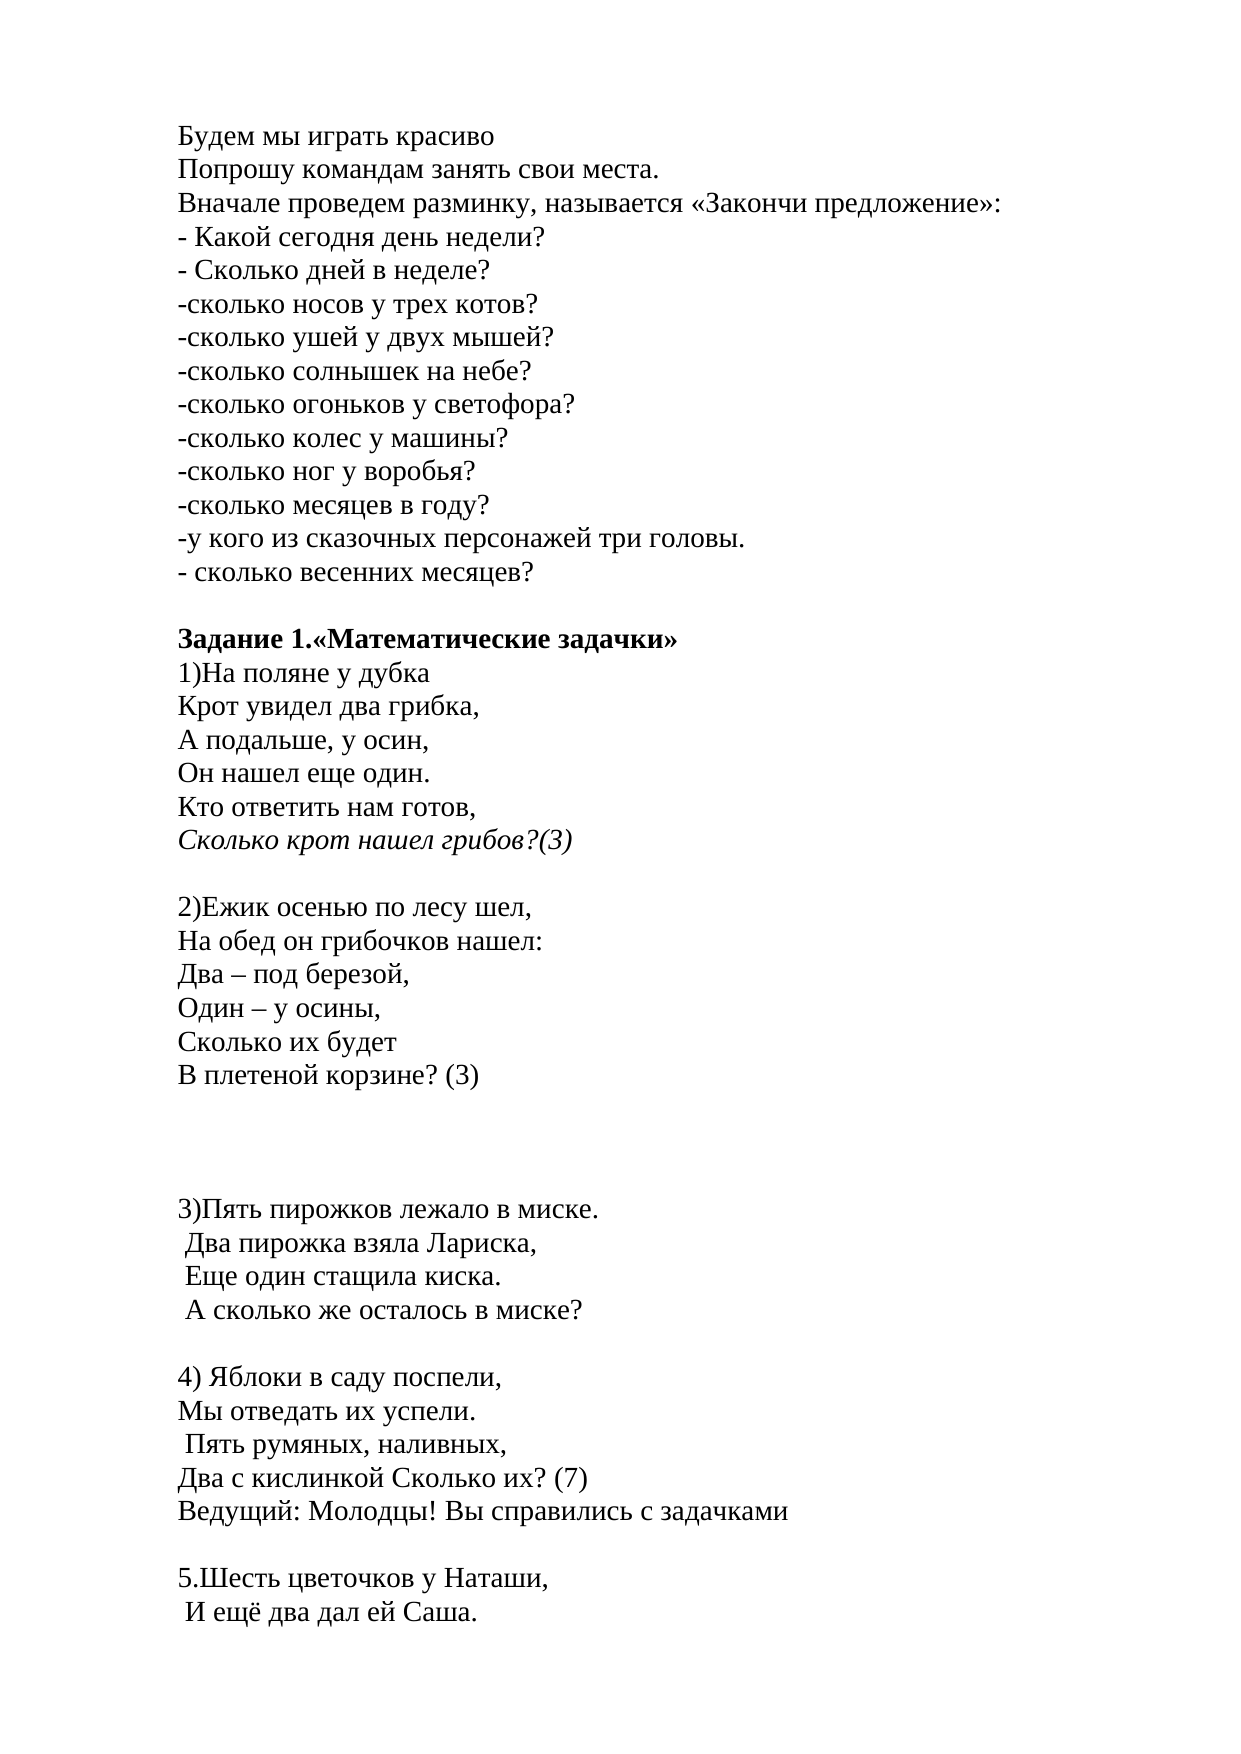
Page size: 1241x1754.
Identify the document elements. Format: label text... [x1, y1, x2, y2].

text Кто ответить нам готов, [177, 789, 1152, 822]
text Он нашел еще один. [177, 755, 1152, 789]
text -сколько огоньков у светофора? [177, 386, 1152, 420]
text - сколько весенних месяцев? [177, 554, 1152, 588]
text 4) Яблоки в саду поспели, [177, 1359, 1152, 1393]
text А сколько же осталось в миске? [177, 1292, 1152, 1326]
text -сколько солнышек на небе? [177, 353, 1152, 386]
text 1)На поляне у дубка [177, 655, 1152, 688]
text Два с кислинкой Сколько их? (7) [177, 1460, 1152, 1493]
text Два – под березой, [177, 957, 1152, 990]
text Два пирожка взяла Лариска, [177, 1225, 1152, 1258]
text А подальше, у осин, [177, 722, 1152, 755]
text - Сколько дней в неделе? [177, 252, 1152, 286]
text Сколько их будет [177, 1024, 1152, 1057]
text На обед он грибочков нашел: [177, 923, 1152, 957]
text 5.Шесть цветочков у Наташи, [177, 1560, 1152, 1594]
text Пять румяных, наливных, [177, 1426, 1152, 1460]
text Задание 1.«Математические задачки» [177, 621, 1152, 655]
text 2)Ежик осенью по лесу шел, [177, 889, 1152, 923]
text 3)Пять пирожков лежало в миске. [177, 1191, 1152, 1225]
text Ведущий: Молодцы! Вы справились с задачками [177, 1493, 1152, 1527]
text -сколько колес у машины? [177, 420, 1152, 453]
text -сколько ног у воробья? [177, 453, 1152, 487]
text В плетеной корзине? (3) [177, 1057, 1152, 1091]
text Сколько крот нашел грибов?(3) [177, 822, 1152, 856]
text Вначале проведем разминку, называется «Закончи предложение»: [177, 185, 1152, 219]
text Попрошу командам занять свои места. [177, 152, 1152, 185]
text Один – у осины, [177, 990, 1152, 1024]
text И ещё два дал ей Саша. [177, 1594, 1152, 1627]
text -сколько носов у трех котов? [177, 286, 1152, 319]
text Крот увидел два грибка, [177, 688, 1152, 722]
text -у кого из сказочных персонажей три головы. [177, 521, 1152, 554]
text Еще один стащила киска. [177, 1258, 1152, 1292]
text Будем мы играть красиво [177, 118, 1152, 152]
text -сколько месяцев в году? [177, 487, 1152, 521]
text -сколько ушей у двух мышей? [177, 319, 1152, 353]
text - Какой сегодня день недели? [177, 219, 1152, 252]
text Мы отведать их успели. [177, 1393, 1152, 1426]
